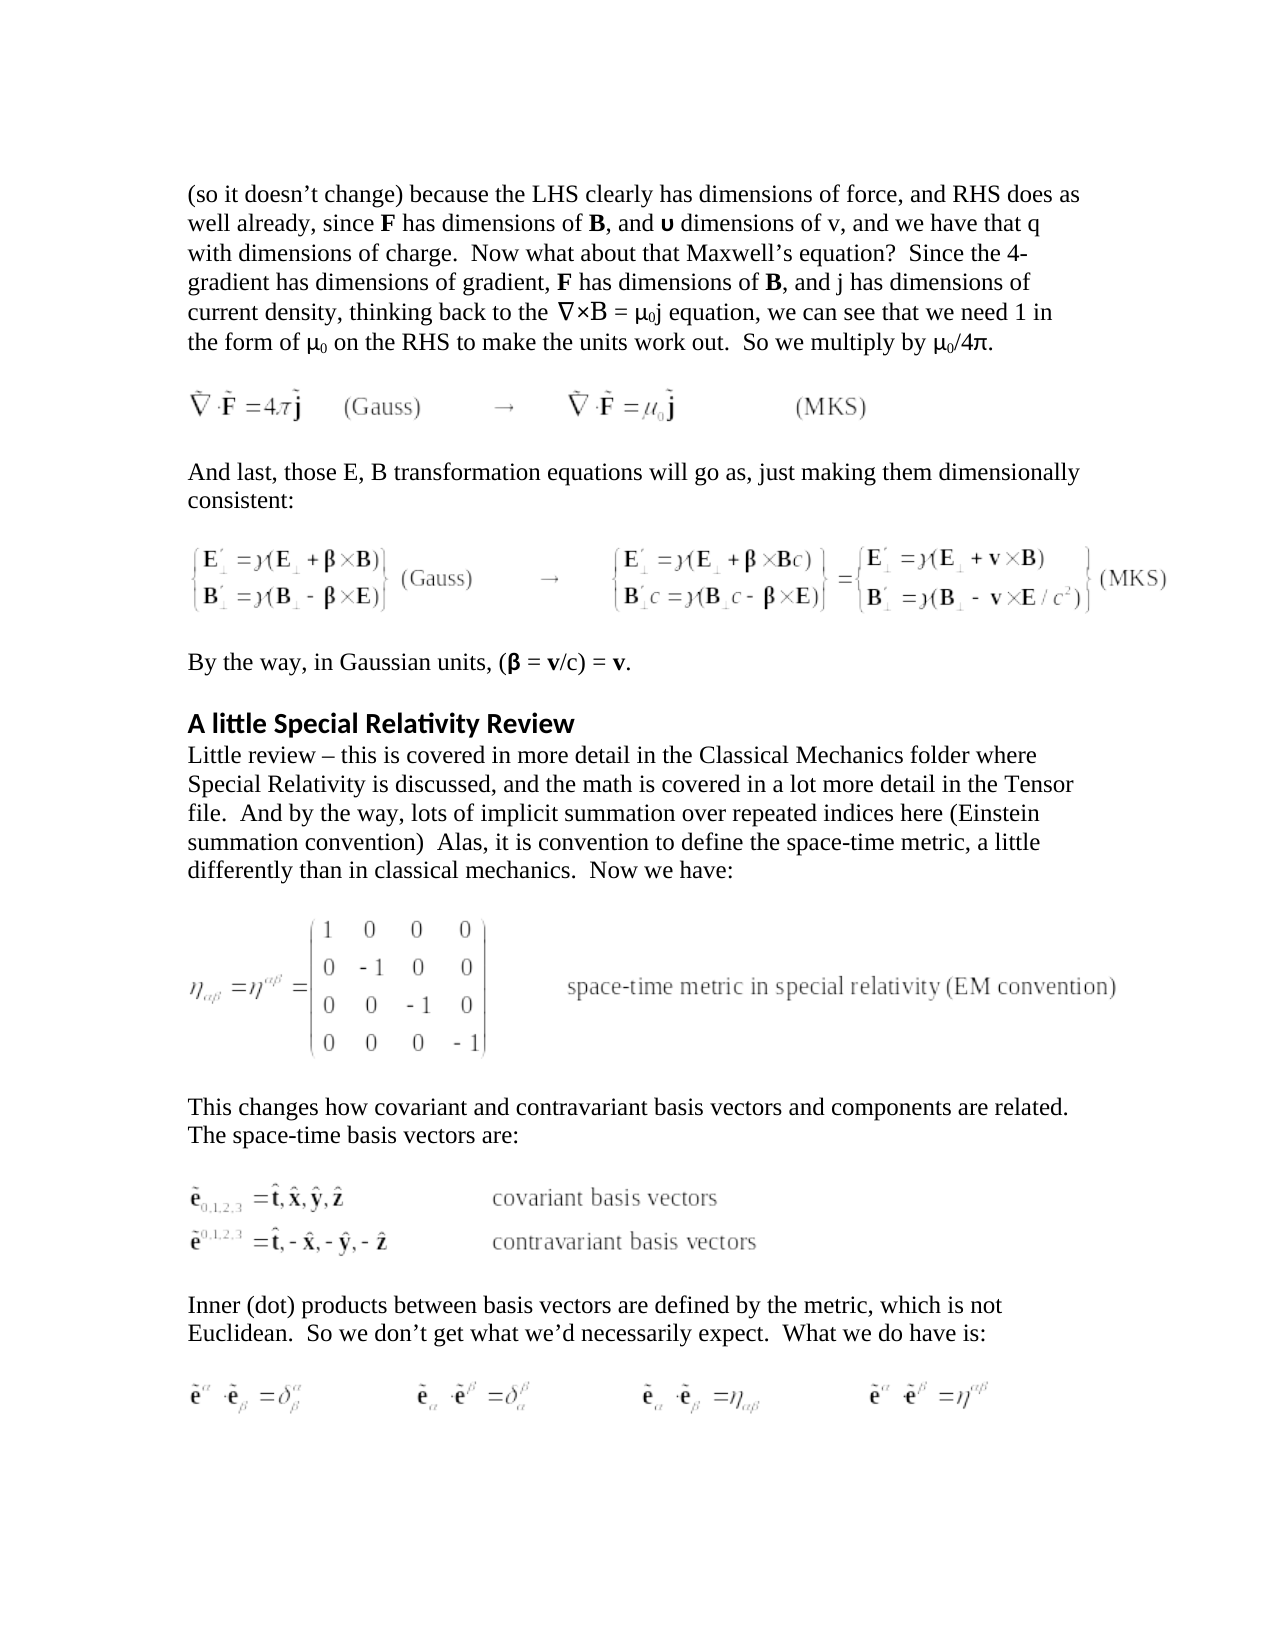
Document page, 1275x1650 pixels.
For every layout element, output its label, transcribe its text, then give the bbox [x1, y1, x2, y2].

text Inner (dot) products between basis vectors are defined by the metric, which is not Euclidean. So we don’t get what we’d necessarily expect. What we do have is: [187, 1290, 1087, 1347]
text By the way, in Gaussian units, (β = v/c) = v. [187, 646, 1087, 676]
text Little review – this is covered in more detail in the Classical Mechanics folder where Special Relativity is discussed, and the math is covered in a lot more detail in the Tensor file. And by the way, lots of implicit summation over repeated indices here (Einstein summation convention) Alas, it is convention to define the space-time metric, a little differently than in classical mechanics. Now we have: [187, 741, 1087, 884]
text This changes how covariant and contravariant basis vectors and components are related. The space-time basis vectors are: [187, 1092, 1087, 1149]
text (so it doesn’t change) because the LHS clearly has dimensions of force, and RHS does as well already, since F has dimensions of B, and υ dimensions of v, and we have that q with dimensions of charge. Now what about that Maxwell’s equation? Since the 4-gradient has dimensions of gradient, F has dimensions of B, and j has dimensions of current density, thinking back to the ∇×B = μ0j equation, we can see that we need 1 in the form of μ0 on the RHS to make the units work out. So we multiply by μ0/4π. [187, 179, 1087, 357]
text And last, those E, B transformation equations will go as, just making them dimensionally consistent: [187, 457, 1087, 514]
text A little Special Relativity Review [187, 705, 1087, 741]
